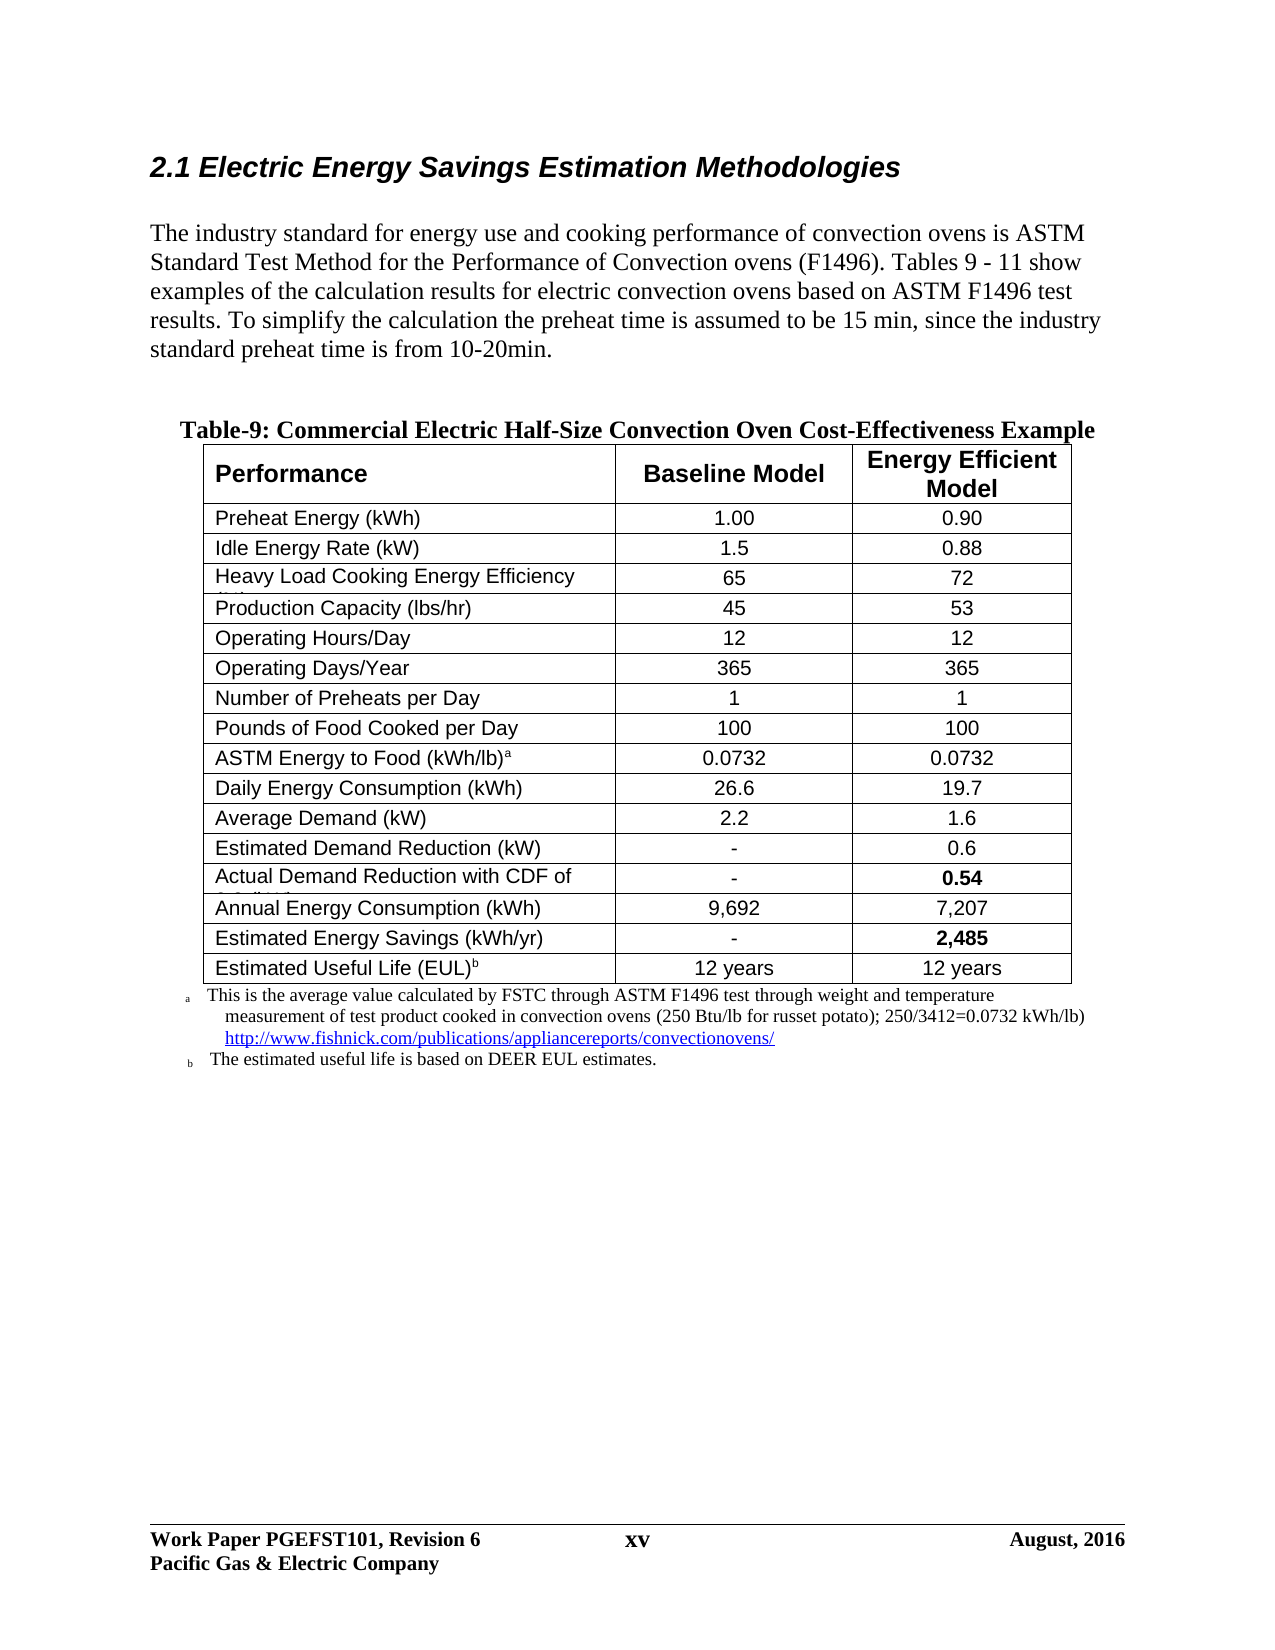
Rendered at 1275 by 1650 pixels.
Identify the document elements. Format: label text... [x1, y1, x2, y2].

table_cell 65 [616, 564, 852, 592]
table_cell 26.6 [616, 774, 852, 802]
table_cell Preheat Energy (kWh) [204, 504, 615, 532]
table_cell 1.5 [616, 534, 852, 562]
table_cell 0.88 [853, 534, 1071, 562]
table_cell Actual Demand Reduction with CDF of 0.9 (kW) [204, 864, 615, 892]
table_cell ASTM Energy to Food (kWh/lb)a [204, 744, 615, 772]
table_cell Idle Energy Rate (kW) [204, 534, 615, 562]
table_cell 1 [616, 684, 852, 712]
table_cell 72 [853, 564, 1071, 592]
table_cell - [616, 924, 852, 952]
table_cell 9,692 [616, 894, 852, 922]
table_cell - [616, 834, 852, 862]
table_cell 45 [616, 594, 852, 622]
table_cell 0.6 [853, 834, 1071, 862]
table_cell 1.00 [616, 504, 852, 532]
table_cell Average Demand (kW) [204, 804, 615, 832]
table_cell 0.0732 [616, 744, 852, 772]
table_cell - [616, 864, 852, 892]
table_cell 0.90 [853, 504, 1071, 532]
table_cell 19.7 [853, 774, 1071, 802]
table_cell 12 years [853, 954, 1071, 982]
table_cell Estimated Demand Reduction (kW) [204, 834, 615, 862]
table_cell Daily Energy Consumption (kWh) [204, 774, 615, 802]
table_cell 12 years [616, 954, 852, 982]
table_cell 12 [616, 624, 852, 652]
table_cell 365 [853, 654, 1071, 682]
table_header Performance [204, 445, 615, 502]
table_cell Operating Days/Year [204, 654, 615, 682]
table_cell Annual Energy Consumption (kWh) [204, 894, 615, 922]
table_header Baseline Model [616, 445, 852, 502]
text b The estimated useful life is based on DEER EUL estimates. [150, 1048, 1125, 1070]
subtitle 2.1 Electric Energy Savings Estimation Methodologies [150, 150, 1125, 183]
table_cell Pounds of Food Cooked per Day [204, 714, 615, 742]
table_cell Production Capacity (lbs/hr) [204, 594, 615, 622]
text Table-9: Commercial Electric Half-Size Convection Oven Cost-Effectiveness Example [150, 415, 1125, 444]
table_cell 0.54 [853, 864, 1071, 892]
table_cell 12 [853, 624, 1071, 652]
table_cell 2,485 [853, 924, 1071, 952]
table_cell 0.0732 [853, 744, 1071, 772]
table_cell 100 [616, 714, 852, 742]
text The industry standard for energy use and cooking performance of convection ovens is ASTM Standard Test Method for the Performance of Convection ovens (F1496). Tables 9 - 11 show examples of the calculation results for electric convection ovens based on ASTM F1496 test results. To simplify the calculation the preheat time is assumed to be 15 min, since the industry standard preheat time is from 10-20min. [150, 218, 1125, 362]
table_cell 53 [853, 594, 1071, 622]
table_cell 1.6 [853, 804, 1071, 832]
table_cell 1 [853, 684, 1071, 712]
table_cell Estimated Energy Savings (kWh/yr) [204, 924, 615, 952]
table_cell Heavy Load Cooking Energy Efficiency (%) [204, 564, 615, 592]
table_cell 100 [853, 714, 1071, 742]
text a This is the average value calculated by FSTC through ASTM F1496 test through weight and temperature measurement of test product cooked in convection ovens (250 Btu/lb for russet potato); 250/3412=0.0732 kWh/lb) http://www.fishnick.com/publications/appliancereports/convectionovens/ [150, 983, 1125, 1048]
table_cell 365 [616, 654, 852, 682]
table_cell Estimated Useful Life (EUL)b [204, 954, 615, 982]
table_header Energy Efficient Model [853, 445, 1071, 502]
table_cell Operating Hours/Day [204, 624, 615, 652]
table_cell Number of Preheats per Day [204, 684, 615, 712]
table_cell 7,207 [853, 894, 1071, 922]
table_cell 2.2 [616, 804, 852, 832]
